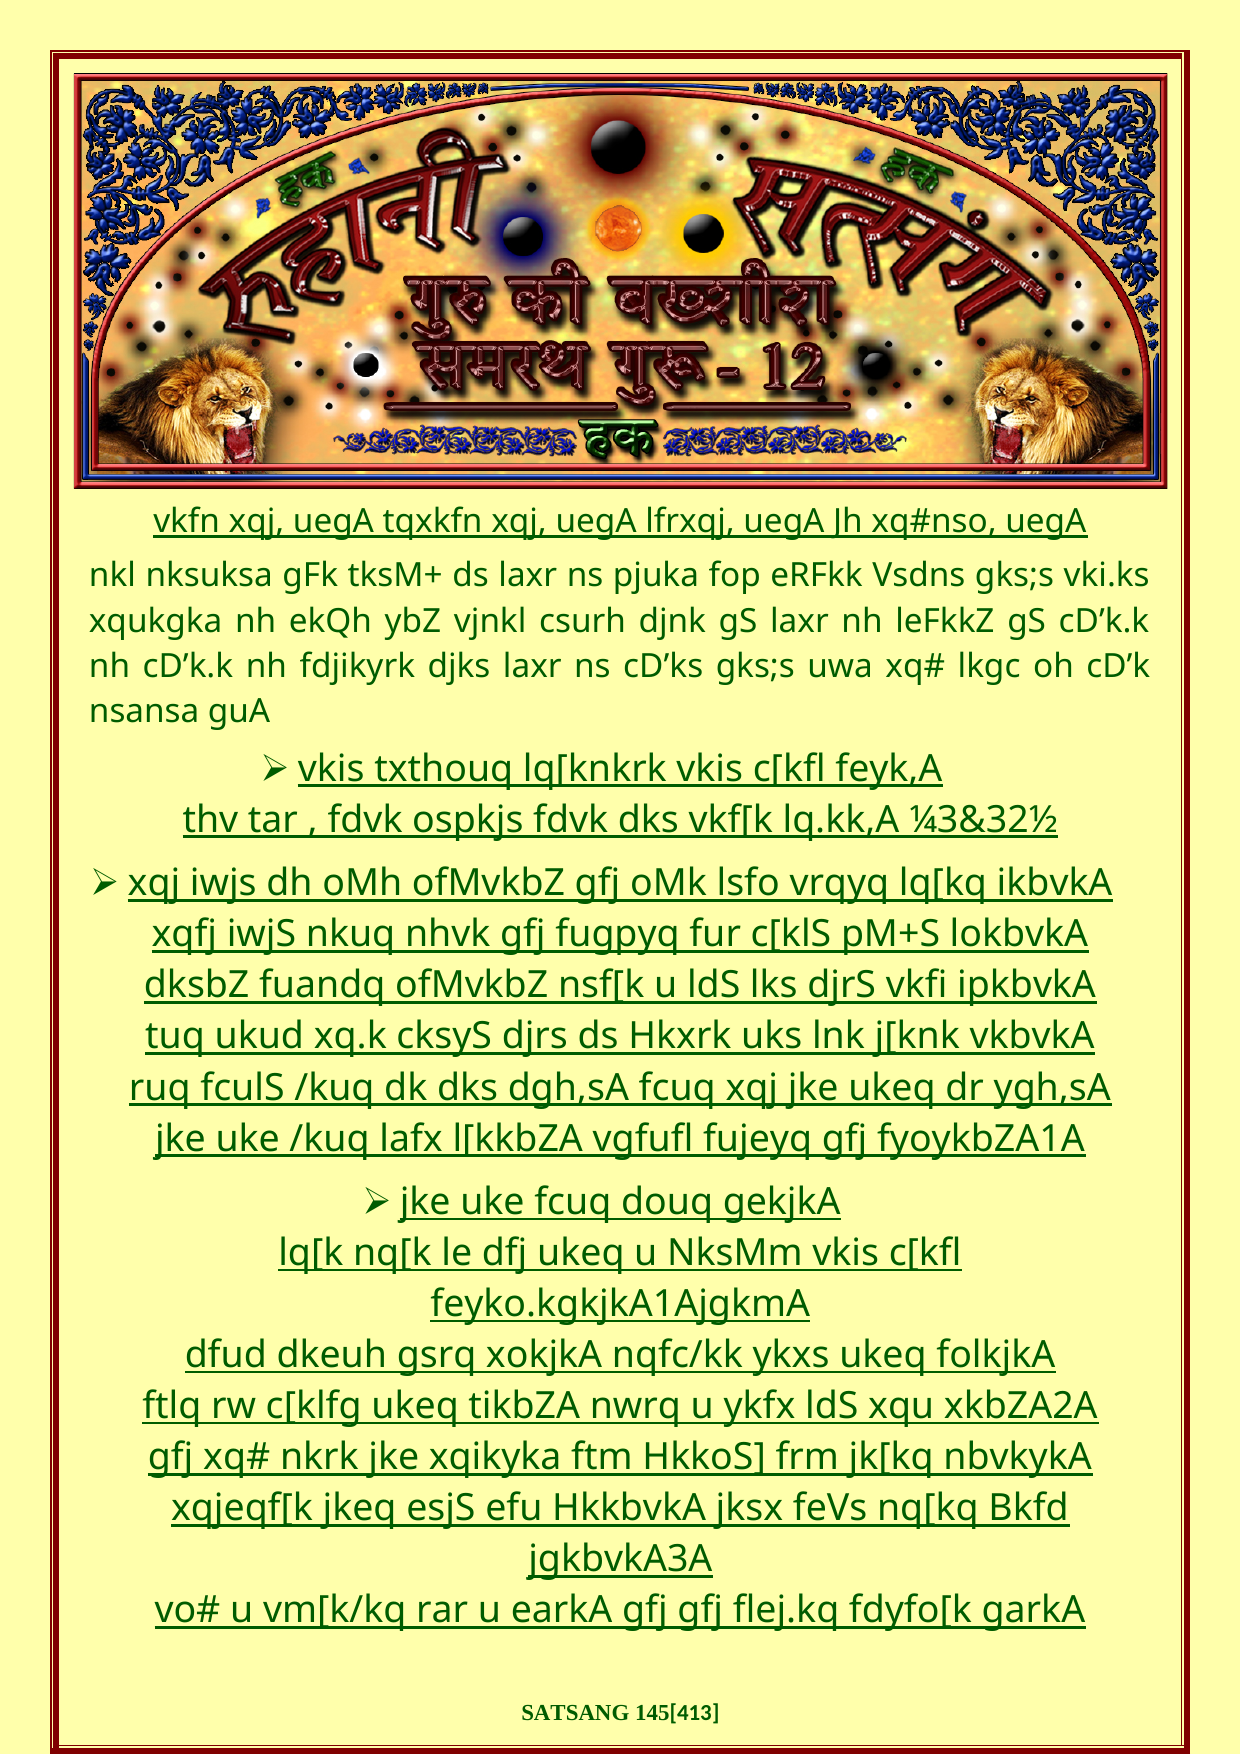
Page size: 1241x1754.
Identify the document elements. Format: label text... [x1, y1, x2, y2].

text nkl nksuksa gFk tksM+ ds laxr ns pjuka fop eRFkk Vsdns gks;s vki.ks xqukgka nh ekQh ybZ vjnkl csurh djnk gS laxr nh leFkkZ gS cD’k.k nh cD’k.k nh fdjikyrk djks laxr ns cD’ks gks;s uwa xq# lkgc oh cD’k nsansa guA [89, 551, 1152, 733]
text jke uke /kuq lafx l[kkbZA vgfufl fujeyq gfj fyoykbZA1A [89, 1111, 1152, 1162]
text gfj xq# nkrk jke xqikyka ftm HkkoS] frm jk[kq nbvkykA [89, 1429, 1152, 1481]
text xqfj iwjS nkuq nhvk gfj fugpyq fur c[klS pM+S lokbvkA [89, 907, 1152, 958]
text ftlq rw c[klfg ukeq tikbZA nwrq u ykfx ldS xqu xkbZA2A [89, 1378, 1152, 1429]
text tuq ukud xq.k cksyS djrs ds Hkxrk uks lnk j[knk vkbvkA [89, 1009, 1152, 1060]
text vo# u vm[k/kq rar u earkA gfj gfj flej.kq fdyfo[k garkA [89, 1583, 1152, 1634]
text vkfn xqj, uegA tqxkfn xqj, uegA lfrxqj, uegA Jh xq#nso, uegA [89, 497, 1152, 543]
list jke uke fcuq douq gekjkA [59, 1174, 1152, 1225]
text xqjeqf[k jkeq esjS efu HkkbvkA jksx feVs nq[kq Bkfd jgkbvkA3A [89, 1481, 1152, 1583]
picture [73, 73, 1168, 489]
text lq[k nq[k le dfj ukeq u NksMm vkis c[kfl feyko.kgkjkA1AjgkmA [89, 1225, 1152, 1327]
list xqj iwjs dh oMh ofMvkbZ gfj oMk lsfo vrqyq lq[kq ikbvkA [59, 856, 1152, 907]
text ruq fculS /kuq dk dks dgh,sA fcuq xqj jke ukeq dr ygh,sA [89, 1060, 1152, 1111]
text dksbZ fuandq ofMvkbZ nsf[k u ldS lks djrS vkfi ipkbvkA [89, 958, 1152, 1009]
text thv tar , fdvk ospkjs fdvk dks vkf[k lq.kk,A ¼3&32½ [89, 792, 1152, 843]
list vkis txthouq lq[knkrk vkis c[kfl feyk,A [59, 741, 1152, 792]
text dfud dkeuh gsrq xokjkA nqfc/kk ykxs ukeq folkjkA [89, 1327, 1152, 1378]
